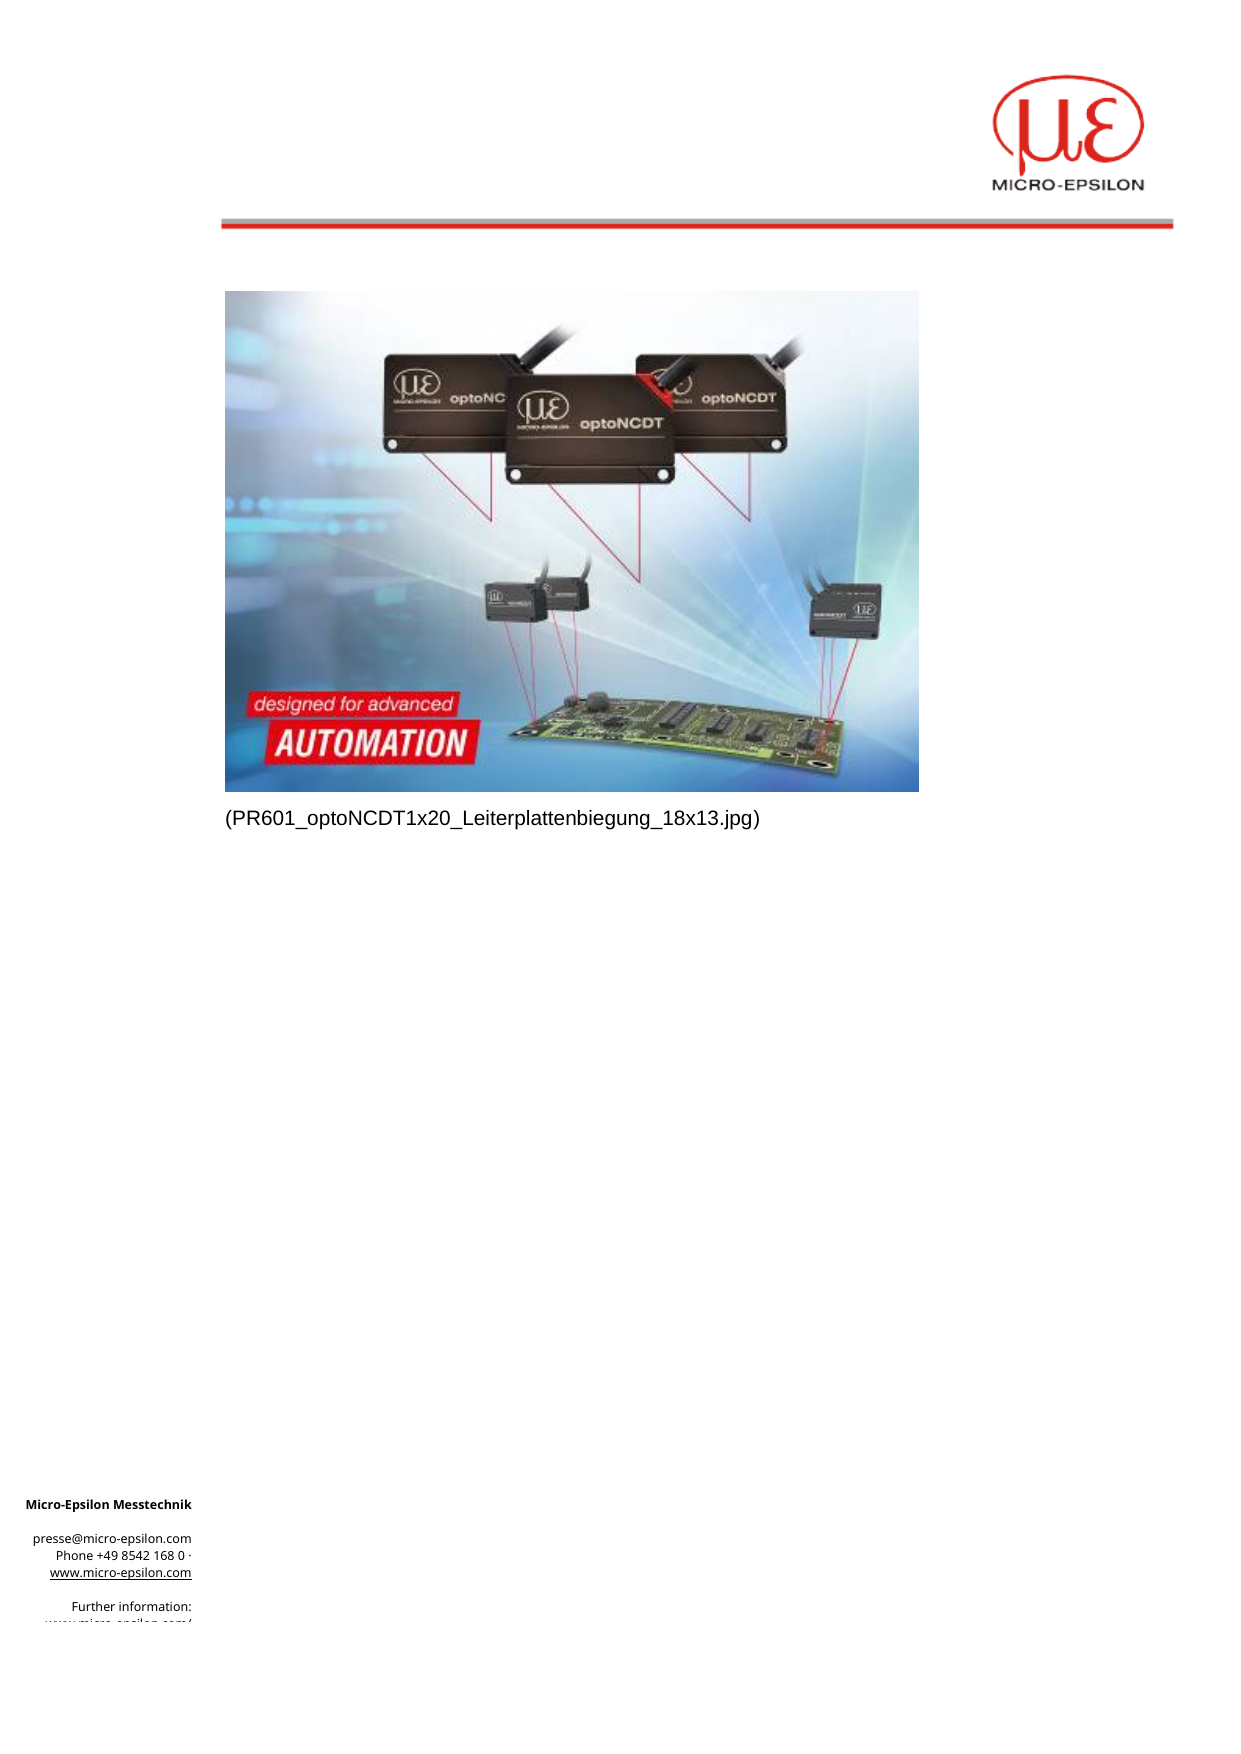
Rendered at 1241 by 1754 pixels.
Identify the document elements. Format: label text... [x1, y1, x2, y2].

text (PR601_optoNCDT1x20_Leiterplattenbiegung_18x13.jpg) [225, 806, 919, 830]
picture [225, 291, 919, 792]
